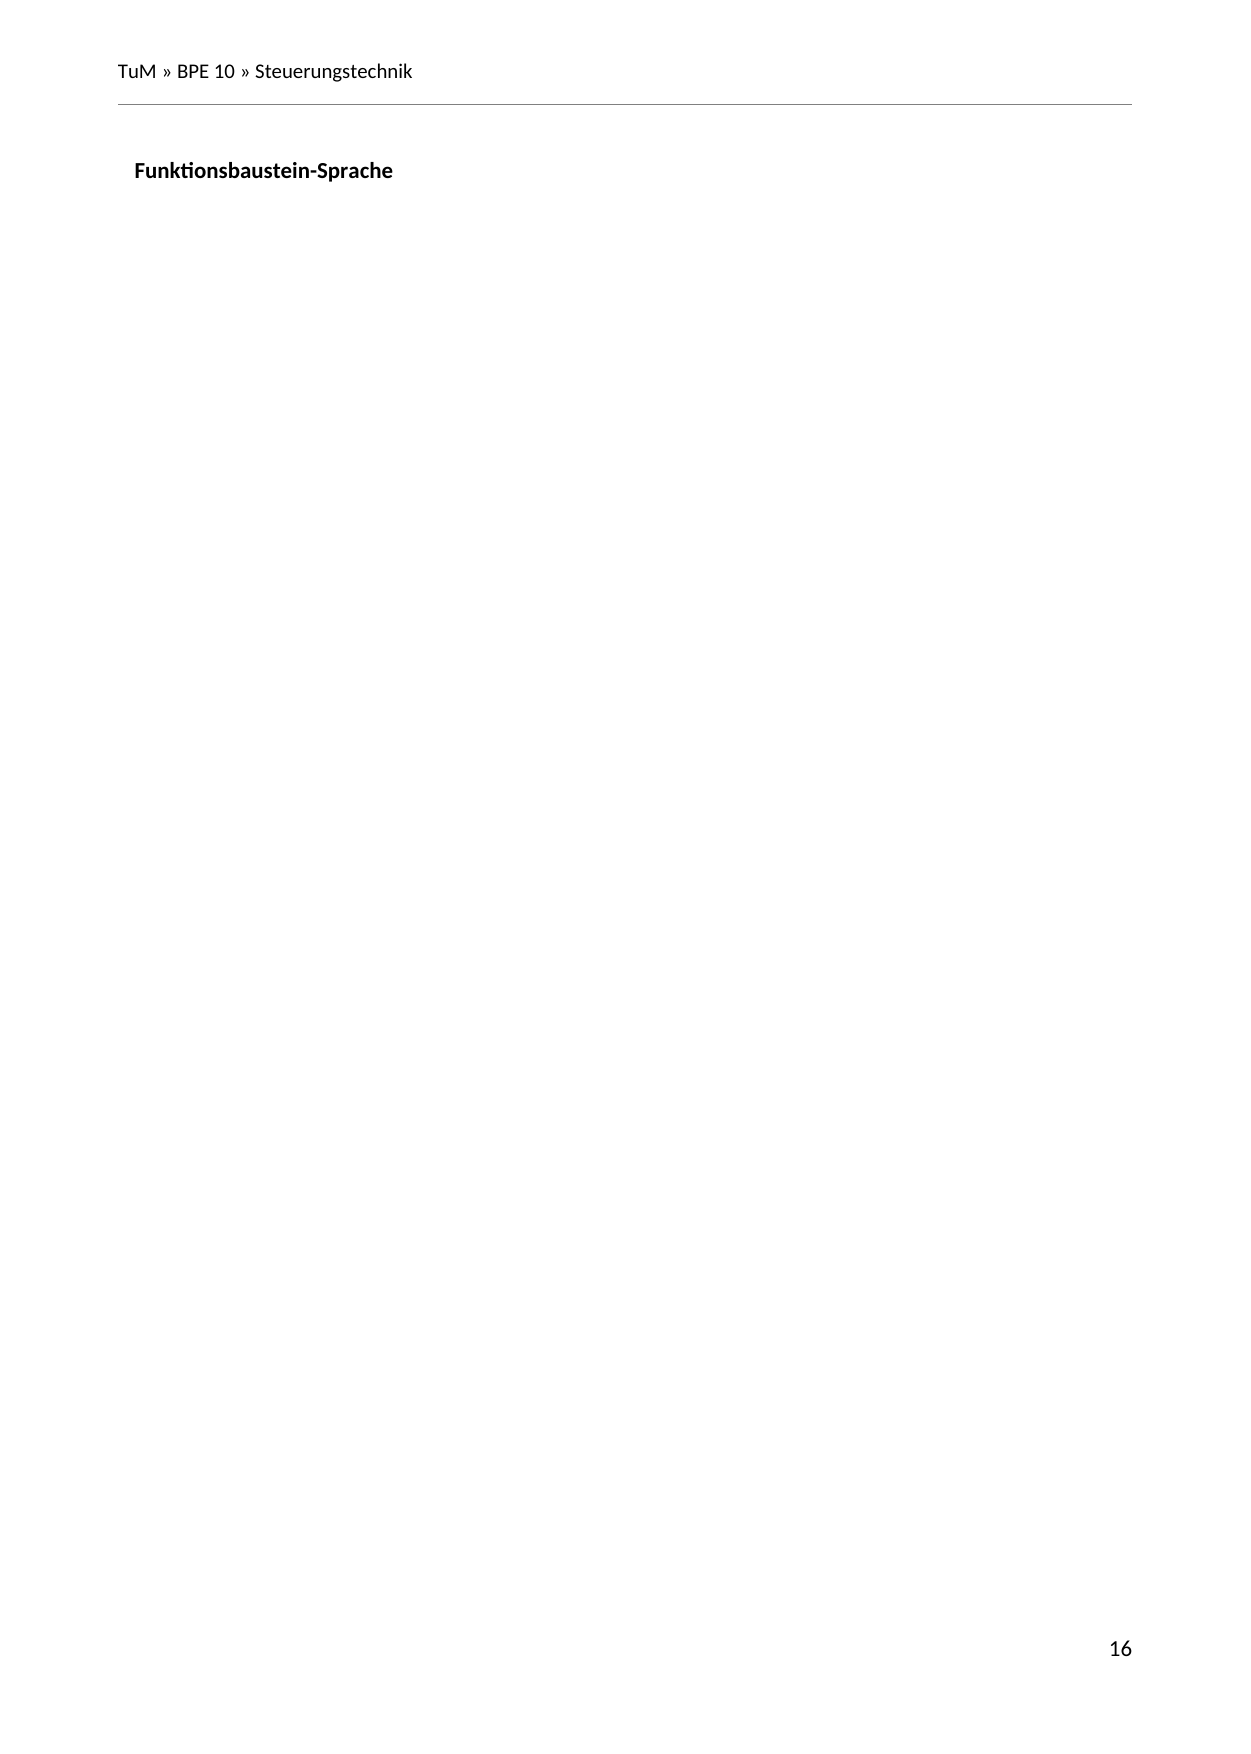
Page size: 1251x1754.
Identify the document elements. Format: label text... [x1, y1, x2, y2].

table_header Funktionsbaustein-Sprache [123, 148, 1127, 201]
